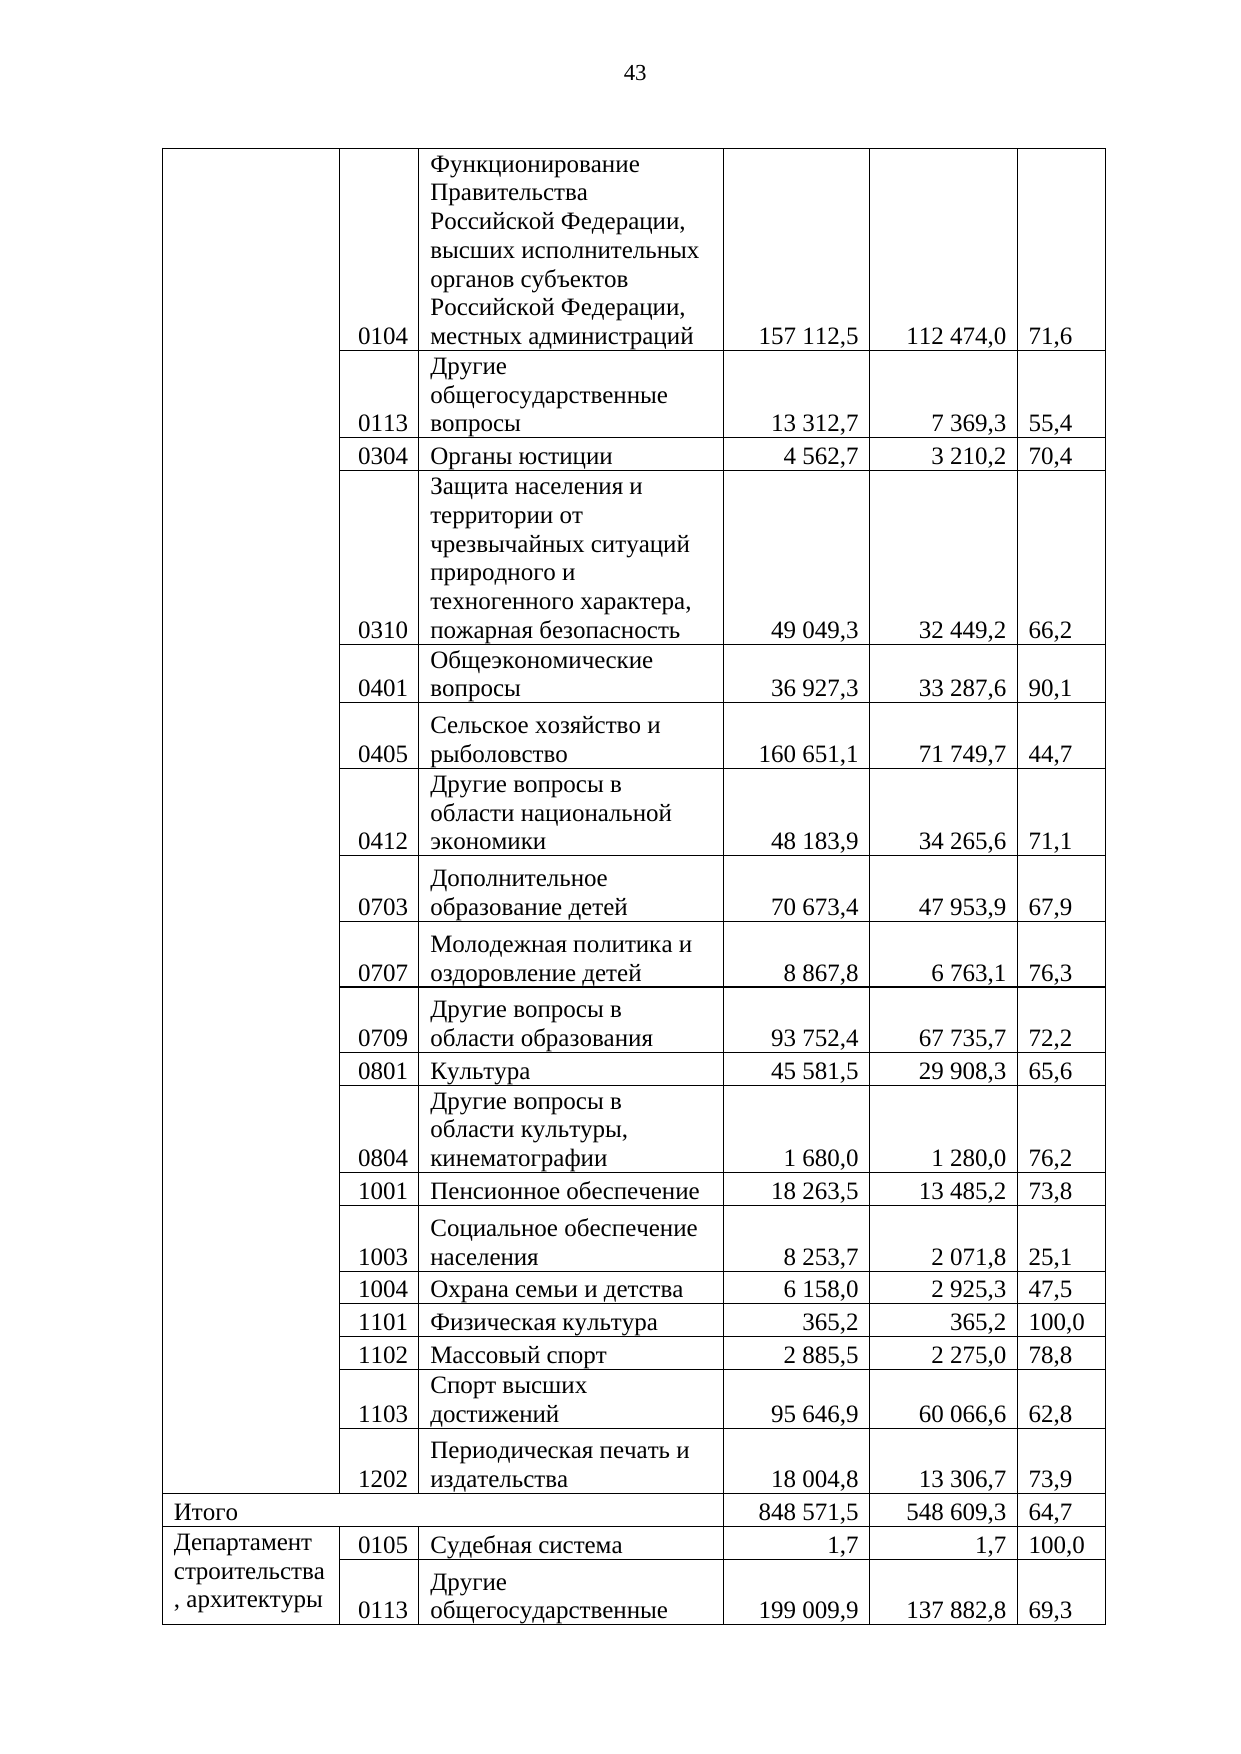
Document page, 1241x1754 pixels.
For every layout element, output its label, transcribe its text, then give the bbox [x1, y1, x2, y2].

table_cell 73,9 [1018, 1429, 1105, 1493]
table_cell Другие общегосударственные вопросы [419, 351, 723, 437]
table_cell 18 004,8 [724, 1429, 869, 1493]
table_cell 13 312,7 [724, 351, 869, 437]
table_cell Социальное обеспечение населения [419, 1206, 723, 1271]
table_cell 0405 [340, 703, 418, 768]
table_cell 100,0 [1018, 1527, 1105, 1559]
table_cell Массовый спорт [419, 1337, 723, 1369]
table_cell 70 673,4 [724, 856, 869, 921]
table_cell 18 263,5 [724, 1173, 869, 1205]
table_cell 0104 [340, 149, 418, 350]
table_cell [163, 149, 339, 1493]
table_cell 72,2 [1018, 988, 1105, 1052]
table_cell 29 908,3 [870, 1053, 1017, 1085]
table_cell 55,4 [1018, 351, 1105, 437]
table_cell 199 009,9 [724, 1560, 869, 1624]
table_cell 47,5 [1018, 1272, 1105, 1303]
table_cell 0703 [340, 856, 418, 921]
table_cell 76,3 [1018, 922, 1105, 986]
table_cell Защита населения и территории от чрезвычайных ситуаций природного и техногенного характера, пожарная безопасность [419, 471, 723, 644]
table_cell 848 571,5 [724, 1494, 869, 1526]
table_cell 71,6 [1018, 149, 1105, 350]
table_cell 67,9 [1018, 856, 1105, 921]
table_cell 548 609,3 [870, 1494, 1017, 1526]
table_cell Итого [163, 1494, 723, 1526]
table_cell 1001 [340, 1173, 418, 1205]
table_cell 2 885,5 [724, 1337, 869, 1369]
table_cell 78,8 [1018, 1337, 1105, 1369]
table_cell Сельское хозяйство и рыболовство [419, 703, 723, 768]
table_cell 1102 [340, 1337, 418, 1369]
table_cell 2 275,0 [870, 1337, 1017, 1369]
table_cell 137 882,8 [870, 1560, 1017, 1624]
table_cell 1101 [340, 1304, 418, 1336]
table_cell 1 680,0 [724, 1086, 869, 1172]
table_cell Другие вопросы в области культуры, кинематографии [419, 1086, 723, 1172]
table_cell 7 369,3 [870, 351, 1017, 437]
table_cell 0304 [340, 438, 418, 470]
table_cell 2 925,3 [870, 1272, 1017, 1303]
table_cell 0310 [340, 471, 418, 644]
table_cell 3 210,2 [870, 438, 1017, 470]
table_cell 67 735,7 [870, 988, 1017, 1052]
table_cell 2 071,8 [870, 1206, 1017, 1271]
table_cell Другие вопросы в области образования [419, 988, 723, 1052]
table_cell 0804 [340, 1086, 418, 1172]
table_cell 1004 [340, 1272, 418, 1303]
table_cell Спорт высших достижений [419, 1370, 723, 1427]
table_cell 69,3 [1018, 1560, 1105, 1624]
table_cell Общеэкономические вопросы [419, 645, 723, 702]
table_cell 65,6 [1018, 1053, 1105, 1085]
table_cell Молодежная политика и оздоровление детей [419, 922, 723, 986]
table_cell 112 474,0 [870, 149, 1017, 350]
table_cell 0412 [340, 769, 418, 855]
table_cell 90,1 [1018, 645, 1105, 702]
table_cell 60 066,6 [870, 1370, 1017, 1427]
table_cell 4 562,7 [724, 438, 869, 470]
table_cell 1,7 [724, 1527, 869, 1559]
table_cell 157 112,5 [724, 149, 869, 350]
table_cell 6 158,0 [724, 1272, 869, 1303]
table_cell Судебная система [419, 1527, 723, 1559]
table_cell Периодическая печать и издательства [419, 1429, 723, 1493]
table_cell 25,1 [1018, 1206, 1105, 1271]
table_cell 47 953,9 [870, 856, 1017, 921]
table_cell Физическая культура [419, 1304, 723, 1336]
table_cell Органы юстиции [419, 438, 723, 470]
table_cell 48 183,9 [724, 769, 869, 855]
table_cell Функционирование Правительства Российской Федерации, высших исполнительных органов субъектов Российской Федерации, местных администраций [419, 149, 723, 350]
table_cell 62,8 [1018, 1370, 1105, 1427]
table_cell Пенсионное обеспечение [419, 1173, 723, 1205]
table_cell 93 752,4 [724, 988, 869, 1052]
table_cell 13 306,7 [870, 1429, 1017, 1493]
table_cell 1 280,0 [870, 1086, 1017, 1172]
table_cell 66,2 [1018, 471, 1105, 644]
table_cell 64,7 [1018, 1494, 1105, 1526]
table_cell 0801 [340, 1053, 418, 1085]
table_cell 1003 [340, 1206, 418, 1271]
table_cell 365,2 [724, 1304, 869, 1336]
table_cell 0113 [340, 1560, 418, 1624]
table_cell 76,2 [1018, 1086, 1105, 1172]
table_cell Департамент строительства, архитектуры и ЖКХ администрации Ханты-Мансийского района [163, 1527, 339, 1624]
table_cell 71 749,7 [870, 703, 1017, 768]
table_cell 8 253,7 [724, 1206, 869, 1271]
table_cell 0707 [340, 922, 418, 986]
table_cell 49 049,3 [724, 471, 869, 644]
table_cell 365,2 [870, 1304, 1017, 1336]
table_cell 160 651,1 [724, 703, 869, 768]
table_cell 32 449,2 [870, 471, 1017, 644]
table_cell 70,4 [1018, 438, 1105, 470]
table_cell 1202 [340, 1429, 418, 1493]
table_cell 73,8 [1018, 1173, 1105, 1205]
table_cell Дополнительное образование детей [419, 856, 723, 921]
table_cell 6 763,1 [870, 922, 1017, 986]
table_cell 8 867,8 [724, 922, 869, 986]
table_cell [419, 1560, 723, 1624]
table_cell 0113 [340, 351, 418, 437]
table_cell 71,1 [1018, 769, 1105, 855]
table_cell 33 287,6 [870, 645, 1017, 702]
table_cell 0709 [340, 988, 418, 1052]
table_cell 100,0 [1018, 1304, 1105, 1336]
table_cell 34 265,6 [870, 769, 1017, 855]
table_cell 1103 [340, 1370, 418, 1427]
table_cell 0401 [340, 645, 418, 702]
table_cell 13 485,2 [870, 1173, 1017, 1205]
table_cell Охрана семьи и детства [419, 1272, 723, 1303]
table_cell 95 646,9 [724, 1370, 869, 1427]
table_cell Другие вопросы в области национальной экономики [419, 769, 723, 855]
table_cell Культура [419, 1053, 723, 1085]
table_cell 0105 [340, 1527, 418, 1559]
table_cell 45 581,5 [724, 1053, 869, 1085]
table_cell 36 927,3 [724, 645, 869, 702]
table_cell 44,7 [1018, 703, 1105, 768]
table_cell 1,7 [870, 1527, 1017, 1559]
